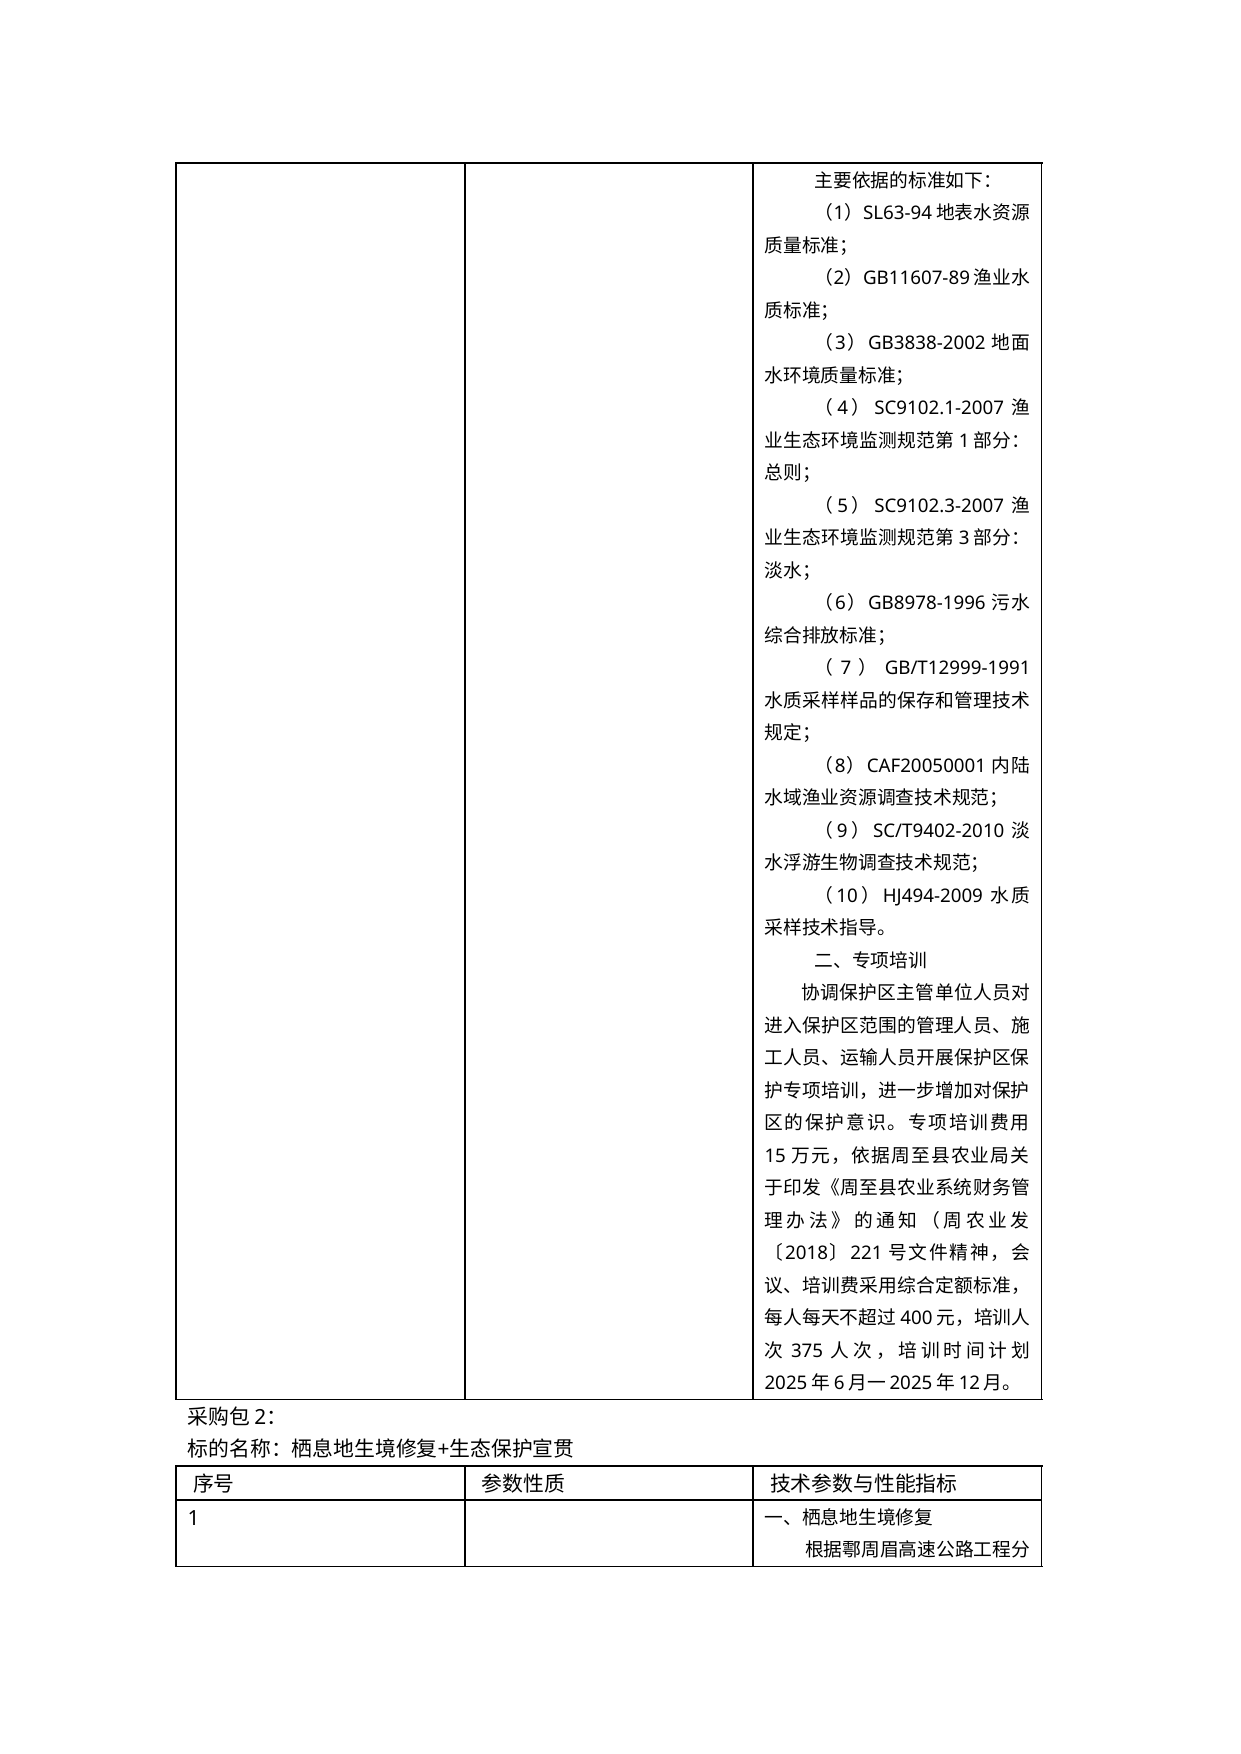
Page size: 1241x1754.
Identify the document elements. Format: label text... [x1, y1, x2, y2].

text 标的名称：栖息地生境修复+生态保护宣贯 [187, 1433, 1053, 1465]
table_header 技术参数与性能指标 [754, 1467, 1041, 1499]
table_cell [466, 164, 752, 1398]
table_cell 1 [177, 164, 464, 1398]
text 采购包2： [187, 1400, 1053, 1433]
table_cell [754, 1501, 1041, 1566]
table_cell [466, 1501, 752, 1566]
table_header 参数性质 [466, 1467, 752, 1499]
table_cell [754, 164, 1041, 1398]
table_cell 1 [177, 1501, 464, 1566]
table_header 序号 [177, 1467, 464, 1499]
